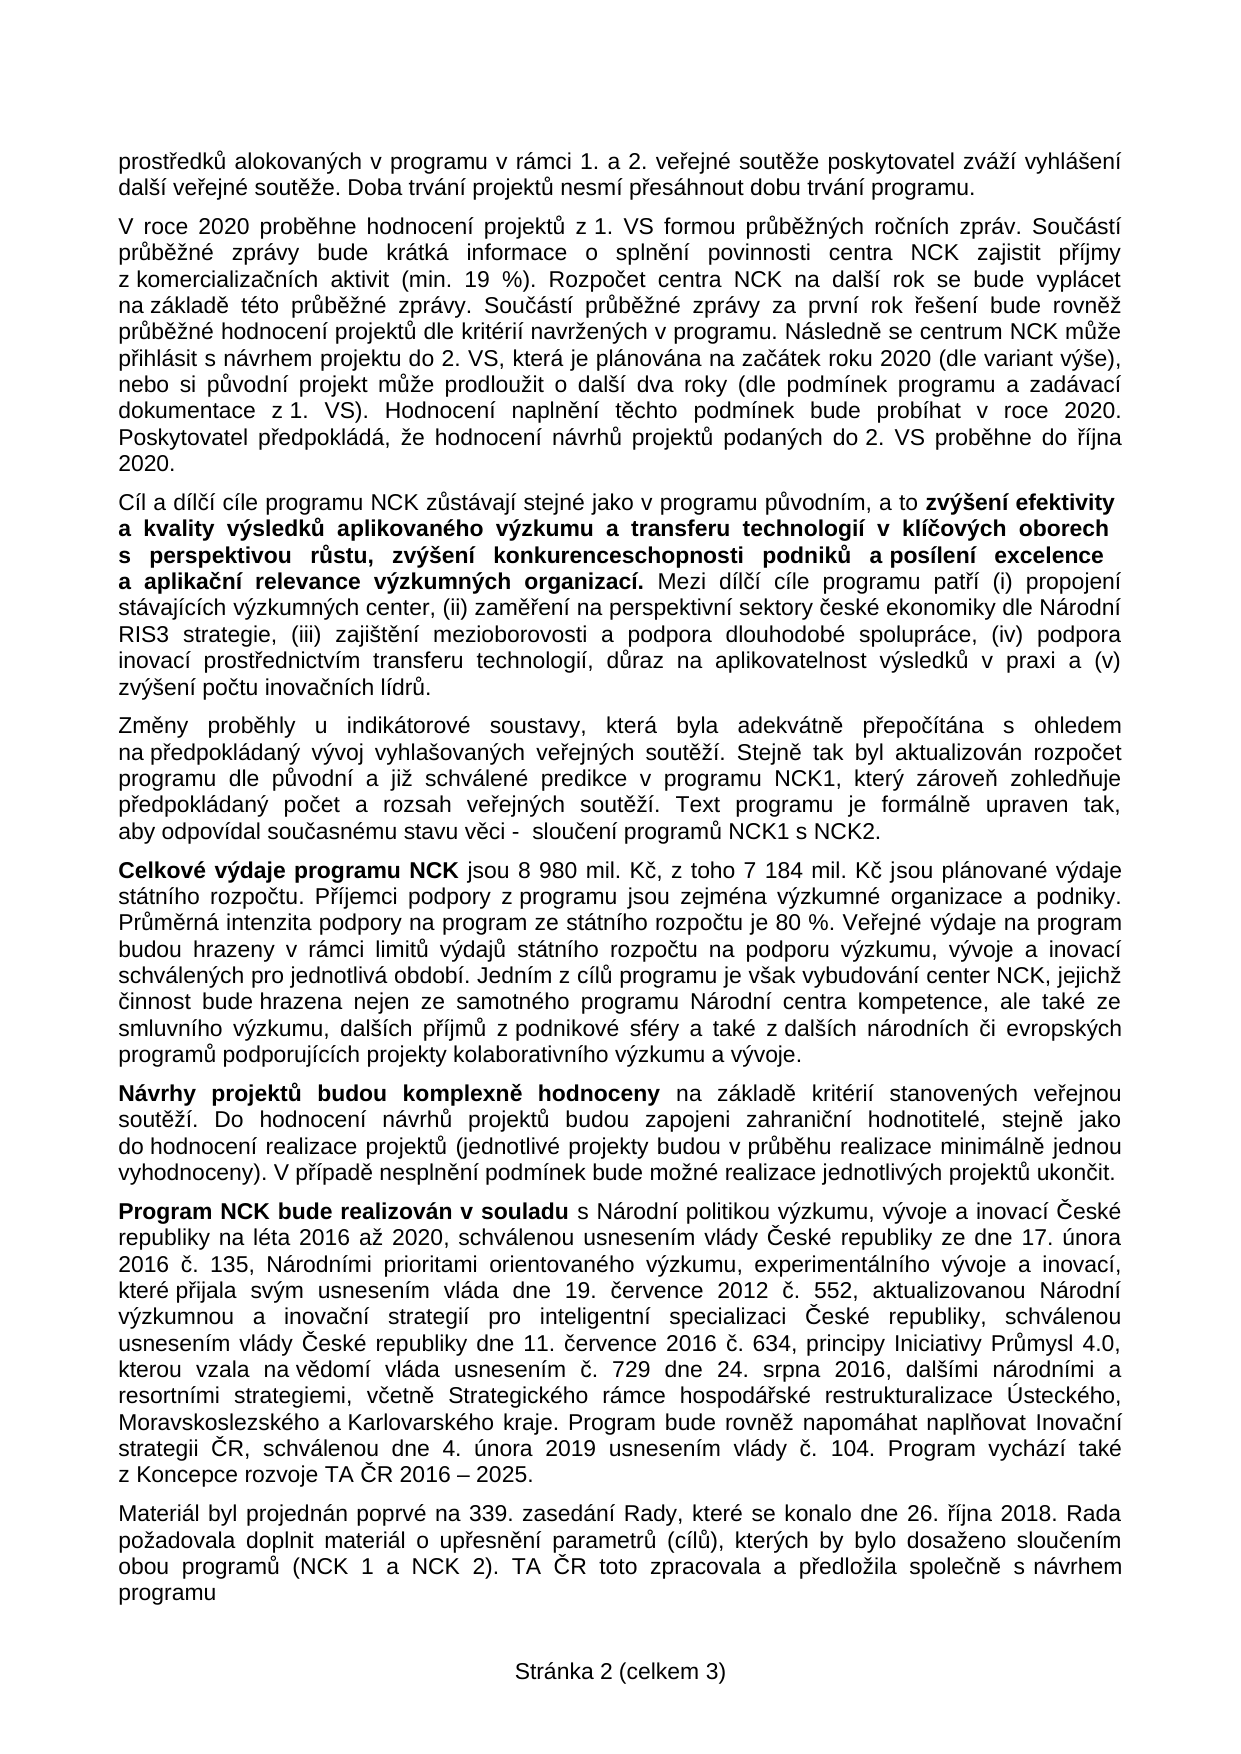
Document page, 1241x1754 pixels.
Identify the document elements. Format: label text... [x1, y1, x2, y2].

text V roce 2020 proběhne hodnocení projektů z 1. VS formou průběžných ročních zpráv. Součástí průběžné zprávy bude krátká informace o splnění povinnosti centra NCK zajistit příjmy z komercializačních aktivit (min. 19 %). Rozpočet centra NCK na další rok se bude vyplácet na základě této průběžné zprávy. Součástí průběžné zprávy za první rok řešení bude rovněž průběžné hodnocení projektů dle kritérií navržených v programu. Následně se centrum NCK může přihlásit s návrhem projektu do 2. VS, která je plánována na začátek roku 2020 (dle variant výše), nebo si původní projekt může prodloužit o další dva roky (dle podmínek programu a zadávací dokumentace z 1. VS). Hodnocení naplnění těchto podmínek bude probíhat v roce 2020. Poskytovatel předpokládá, že hodnocení návrhů projektů podaných do 2. VS proběhne do října 2020. [118, 213, 1122, 476]
text Cíl a dílčí cíle programu NCK zůstávají stejné jako v programu původním, a to zvýšení efektivity a kvality výsledků aplikovaného výzkumu a transferu technologií v klíčových oborech s perspektivou růstu, zvýšení konkurenceschopnosti podniků a posílení excelence a aplikační relevance výzkumných organizací. Mezi dílčí cíle programu patří (i) propojení stávajících výzkumných center, (ii) zaměření na perspektivní sektory české ekonomiky dle Národní RIS3 strategie, (iii) zajištění mezioborovosti a podpora dlouhodobé spolupráce, (iv) podpora inovací prostřednictvím transferu technologií, důraz na aplikovatelnost výsledků v praxi a (v) zvýšení počtu inovačních lídrů. [118, 489, 1122, 700]
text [118, 1500, 1122, 1606]
text Celkové výdaje programu NCK jsou 8 980 mil. Kč, z toho 7 184 mil. Kč jsou plánované výdaje státního rozpočtu. Příjemci podpory z programu jsou zejména výzkumné organizace a podniky. Průměrná intenzita podpory na program ze státního rozpočtu je 80 %. Veřejné výdaje na program budou hrazeny v rámci limitů výdajů státního rozpočtu na podporu výzkumu, vývoje a inovací schválených pro jednotlivá období. Jedním z cílů programu je však vybudování center NCK, jejichž činnost bude hrazena nejen ze samotného programu Národní centra kompetence, ale také ze smluvního výzkumu, dalších příjmů z podnikové sféry a také z dalších národních či evropských programů podporujících projekty kolaborativního výzkumu a vývoje. [118, 857, 1122, 1067]
text Návrhy projektů budou komplexně hodnoceny na základě kritérií stanovených veřejnou soutěží. Do hodnocení návrhů projektů budou zapojeni zahraniční hodnotitelé, stejně jako do hodnocení realizace projektů (jednotlivé projekty budou v průběhu realizace minimálně jednou vyhodnoceny). V případě nesplnění podmínek bude možné realizace jednotlivých projektů ukončit. [118, 1080, 1122, 1185]
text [118, 148, 1122, 200]
text Program NCK bude realizován v souladu s Národní politikou výzkumu, vývoje a inovací České republiky na léta 2016 až 2020, schválenou usnesením vlády České republiky ze dne 17. února 2016 č. 135, Národními prioritami orientovaného výzkumu, experimentálního vývoje a inovací, které přijala svým usnesením vláda dne 19. července 2012 č. 552, aktualizovanou Národní výzkumnou a inovační strategií pro inteligentní specializaci České republiky, schválenou usnesením vlády České republiky dne 11. července 2016 č. 634, principy Iniciativy Průmysl 4.0, kterou vzala na vědomí vláda usnesením č. 729 dne 24. srpna 2016, dalšími národními a resortními strategiemi, včetně Strategického rámce hospodářské restrukturalizace Ústeckého, Moravskoslezského a Karlovarského kraje. Program bude rovněž napomáhat naplňovat Inovační strategii ČR, schválenou dne 4. února 2019 usnesením vlády č. 104. Program vychází také z Koncepce rozvoje TA ČR 2016 – 2025. [118, 1198, 1122, 1488]
text Změny proběhly u indikátorové soustavy, která byla adekvátně přepočítána s ohledem na předpokládaný vývoj vyhlašovaných veřejných soutěží. Stejně tak byl aktualizován rozpočet programu dle původní a již schválené predikce v programu NCK1, který zároveň zohledňuje předpokládaný počet a rozsah veřejných soutěží. Text programu je formálně upraven tak, aby odpovídal současnému stavu věci - sloučení programů NCK1 s NCK2. [118, 712, 1122, 844]
